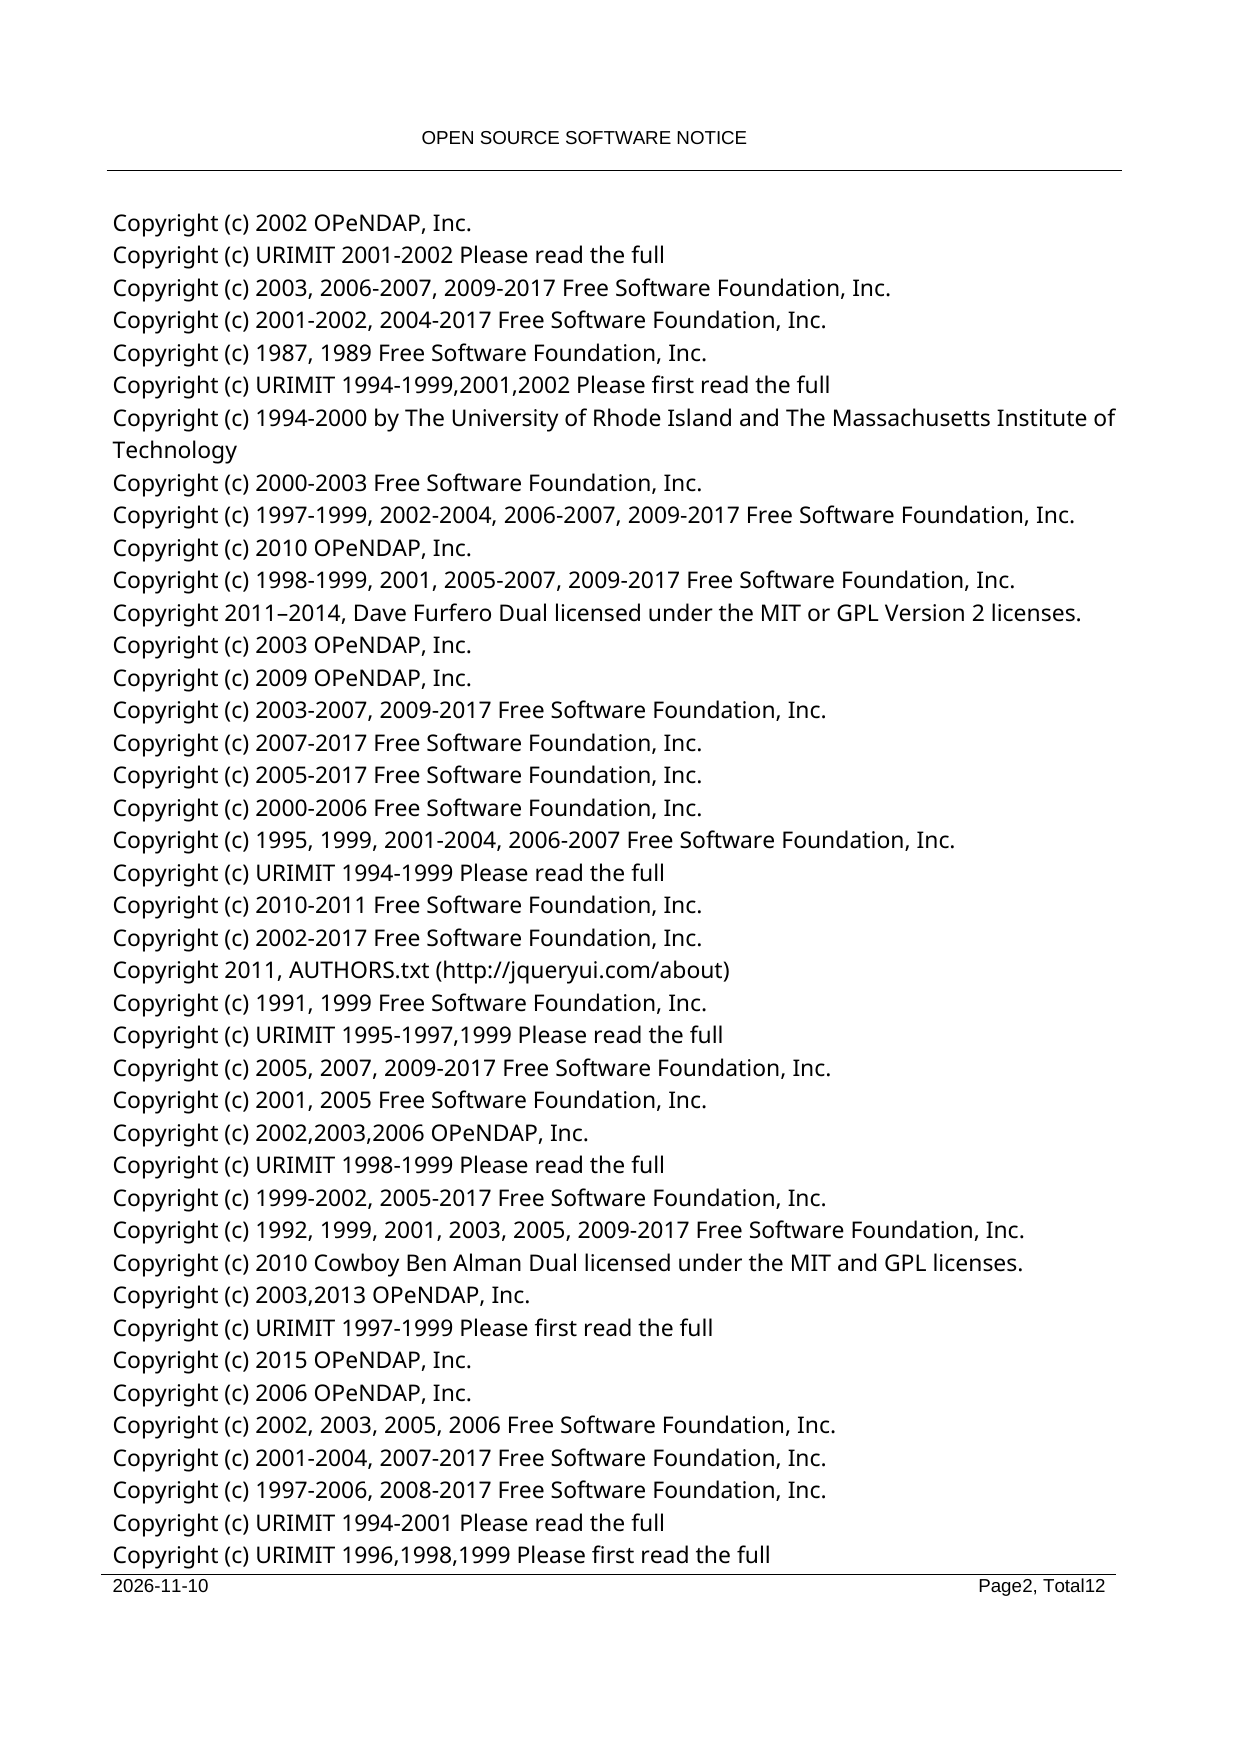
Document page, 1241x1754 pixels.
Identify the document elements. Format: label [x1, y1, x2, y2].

text [112, 206, 1128, 1571]
